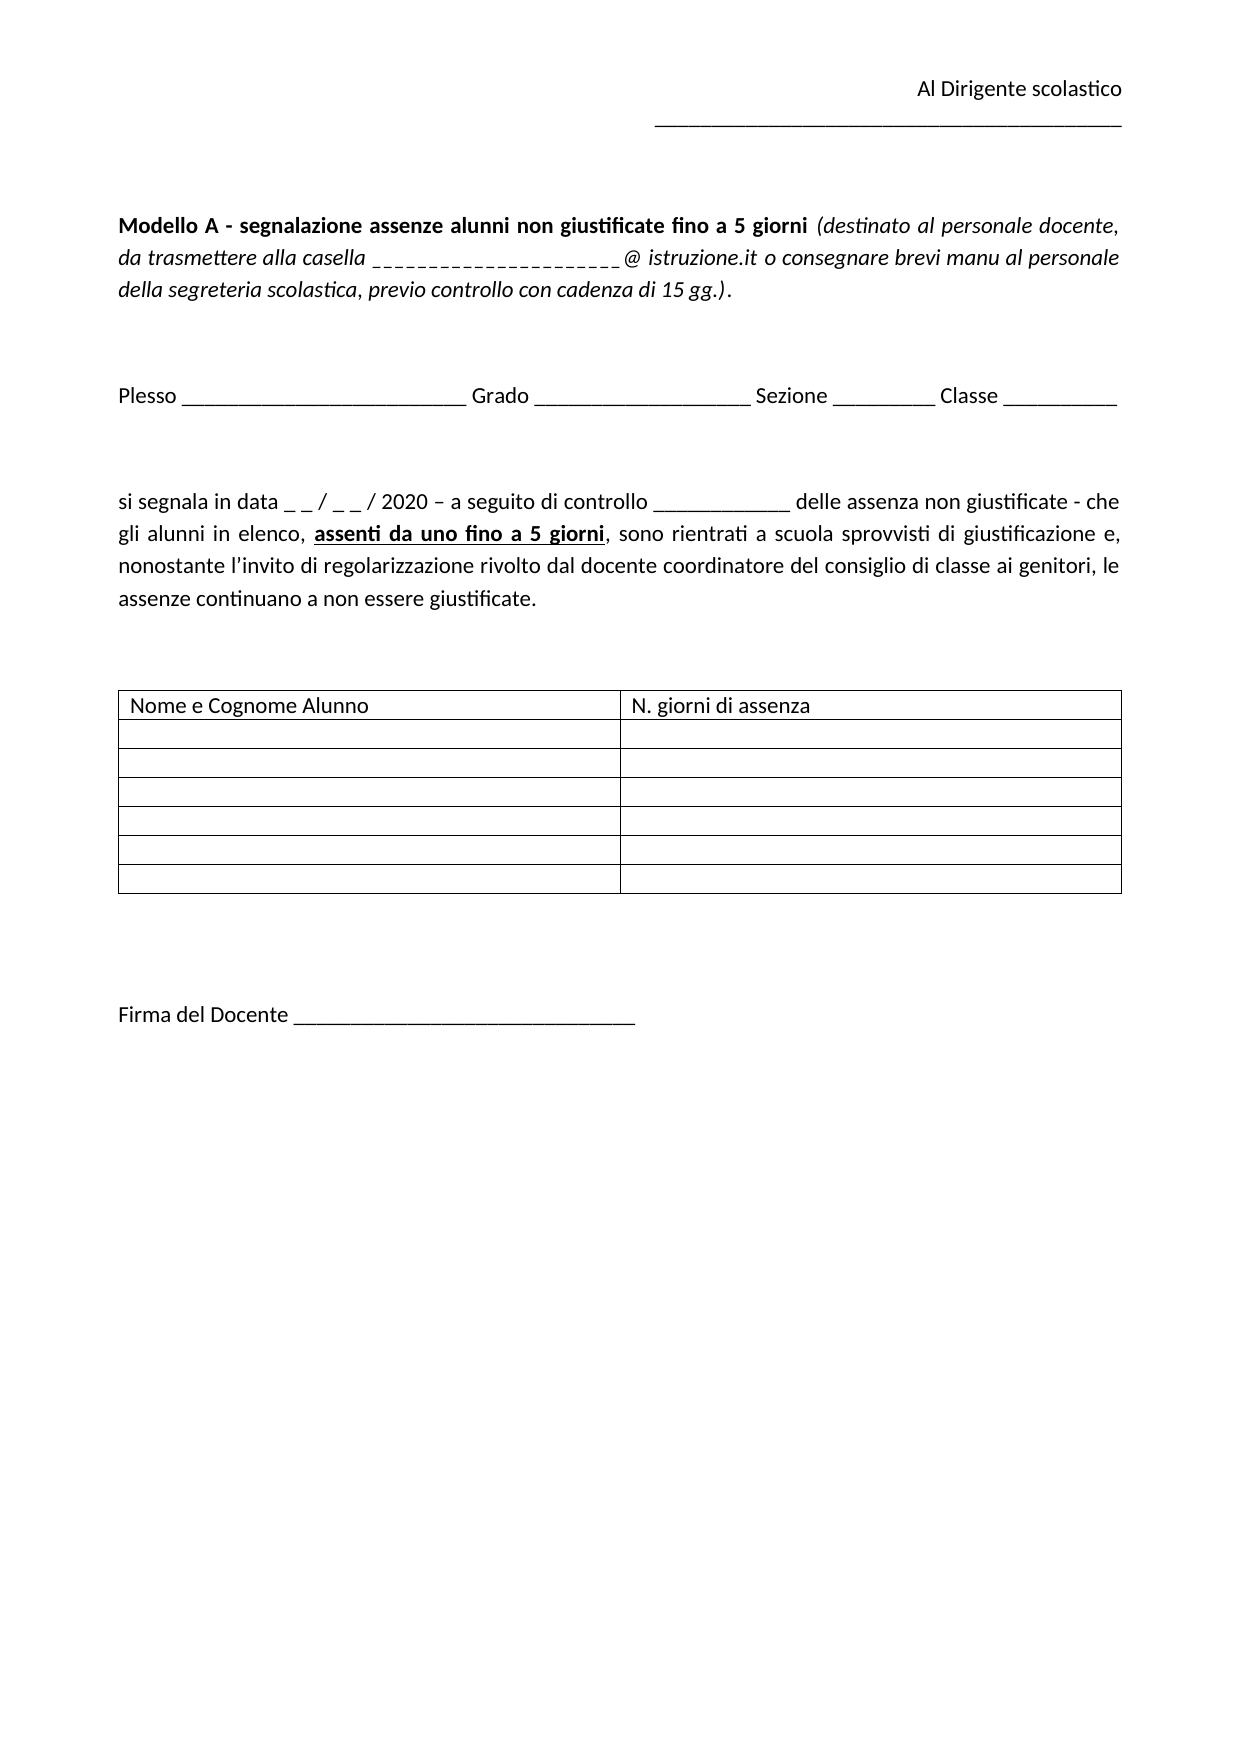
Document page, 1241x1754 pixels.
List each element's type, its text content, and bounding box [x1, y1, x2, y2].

table_cell [621, 749, 1121, 777]
text Modello A - segnalazione assenze alunni non giustificate fino a 5 giorni (destinato al personale docente, da trasmettere alla casella ______________________@ istruzione.it o consegnare brevi manu al personale della segreteria scolastica, previo controllo con cadenza di 15 gg.). [118, 211, 1122, 303]
table_cell [119, 778, 620, 806]
table_cell [119, 836, 620, 864]
table_cell [621, 865, 1121, 893]
table_cell [621, 836, 1121, 864]
table_header Nome e Cognome Alunno [119, 691, 620, 719]
table_header N. giorni di assenza [621, 691, 1121, 719]
table_cell [621, 778, 1121, 806]
text Plesso _________________________ Grado ___________________ Sezione _________ Classe __________ [118, 381, 1122, 409]
table_cell [119, 865, 620, 893]
text si segnala in data _ _ / _ _ / 2020 – a seguito di controllo ____________ delle assenza non giustificate - che gli alunni in elenco, assenti da uno fino a 5 giorni, sono rientrati a scuola sprovvisti di giustificazione e, nonostante l’invito di regolarizzazione rivolto dal docente coordinatore del consiglio di classe ai genitori, le assenze continuano a non essere giustificate. [118, 487, 1122, 612]
table_cell [119, 720, 620, 748]
text Firma del Docente ______________________________ [118, 1000, 1122, 1028]
table_cell [621, 720, 1121, 748]
table_cell [621, 807, 1121, 835]
table_cell [119, 807, 620, 835]
table_cell [119, 749, 620, 777]
